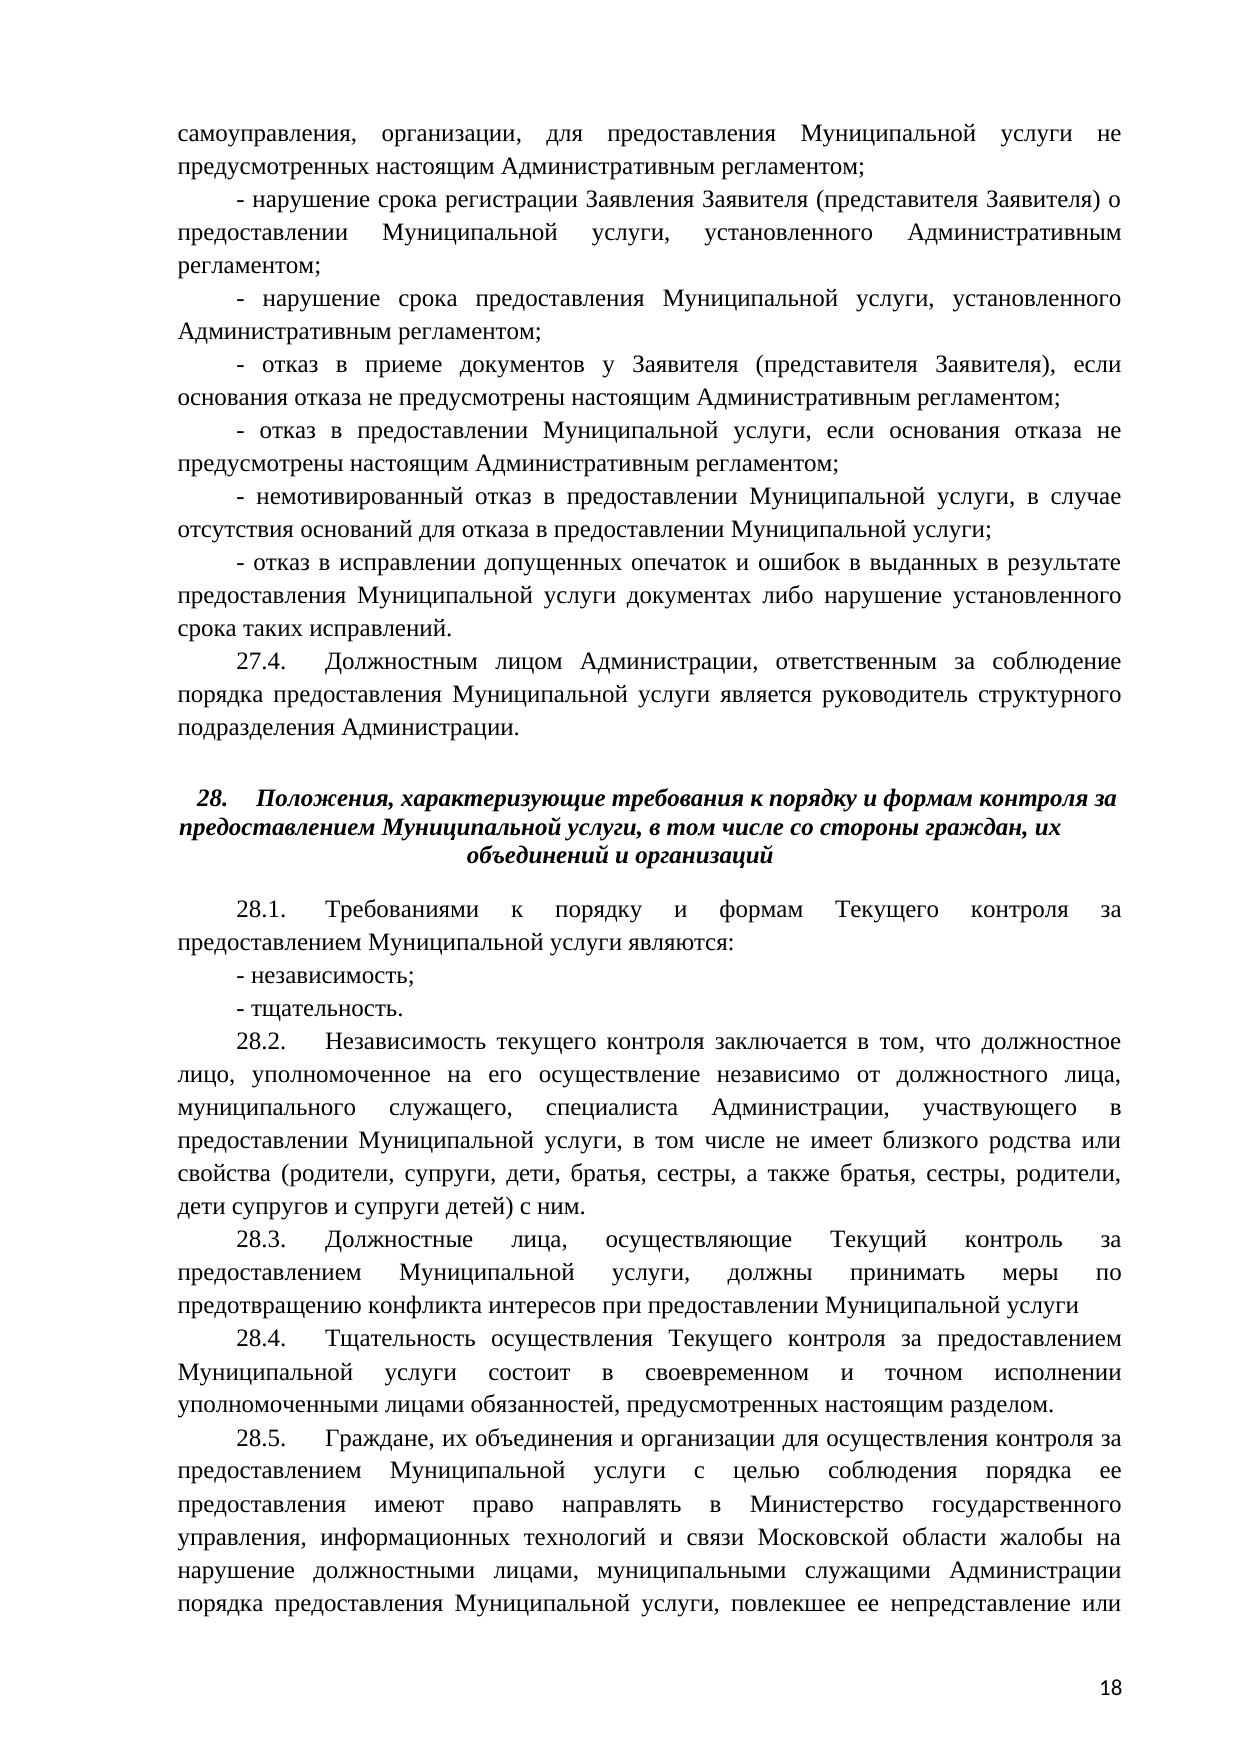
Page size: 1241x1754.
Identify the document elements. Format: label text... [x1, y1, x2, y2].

list Независимость текущего контроля заключается в том, что должностное лицо, уполномоченное на его осуществление независимо от должностного лица, муниципального служащего, специалиста Администрации, участвующего в предоставлении Муниципальной услуги, в том числе не имеет близкого родства или свойства (родители, супруги, дети, братья, сестры, а также братья, сестры, родители, дети супругов и супруги детей) с ним. [177, 1026, 1122, 1220]
list - отказ в исправлении допущенных опечаток и ошибок в выданных в результате предоставления Муниципальной услуги документах либо нарушение установленного срока таких исправлений. [177, 547, 1122, 642]
list - немотивированный отказ в предоставлении Муниципальной услуги, в случае отсутствия оснований для отказа в предоставлении Муниципальной услуги; [177, 481, 1122, 543]
list Должностные лица, осуществляющие Текущий контроль за предоставлением Муниципальной услуги, должны принимать меры по предотвращению конфликта интересов при предоставлении Муниципальной услуги [177, 1224, 1122, 1319]
list - нарушение срока предоставления Муниципальной услуги, установленного Административным регламентом; [177, 283, 1122, 345]
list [177, 1423, 1122, 1616]
list Требованиями к порядку и формам Текущего контроля за предоставлением Муниципальной услуги являются: [177, 894, 1122, 956]
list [177, 118, 1122, 180]
list Положения, характеризующие требования к порядку и формам контроля за предоставлением Муниципальной услуги, в том числе со стороны граждан, их объединений и организаций [118, 783, 1122, 869]
list Должностным лицом Администрации, ответственным за соблюдение порядка предоставления Муниципальной услуги является руководитель структурного подразделения Администрации. [177, 646, 1122, 741]
list - тщательность. [177, 993, 1122, 1022]
list Тщательность осуществления Текущего контроля за предоставлением Муниципальной услуги состоит в своевременном и точном исполнении уполномоченными лицами обязанностей, предусмотренных настоящим разделом. [177, 1323, 1122, 1418]
list - отказ в предоставлении Муниципальной услуги, если основания отказа не предусмотрены настоящим Административным регламентом; [177, 415, 1122, 477]
list - нарушение срока регистрации Заявления Заявителя (представителя Заявителя) о предоставлении Муниципальной услуги, установленного Административным регламентом; [177, 184, 1122, 279]
list - независимость; [177, 960, 1122, 989]
list - отказ в приеме документов у Заявителя (представителя Заявителя), если основания отказа не предусмотрены настоящим Административным регламентом; [177, 349, 1122, 411]
